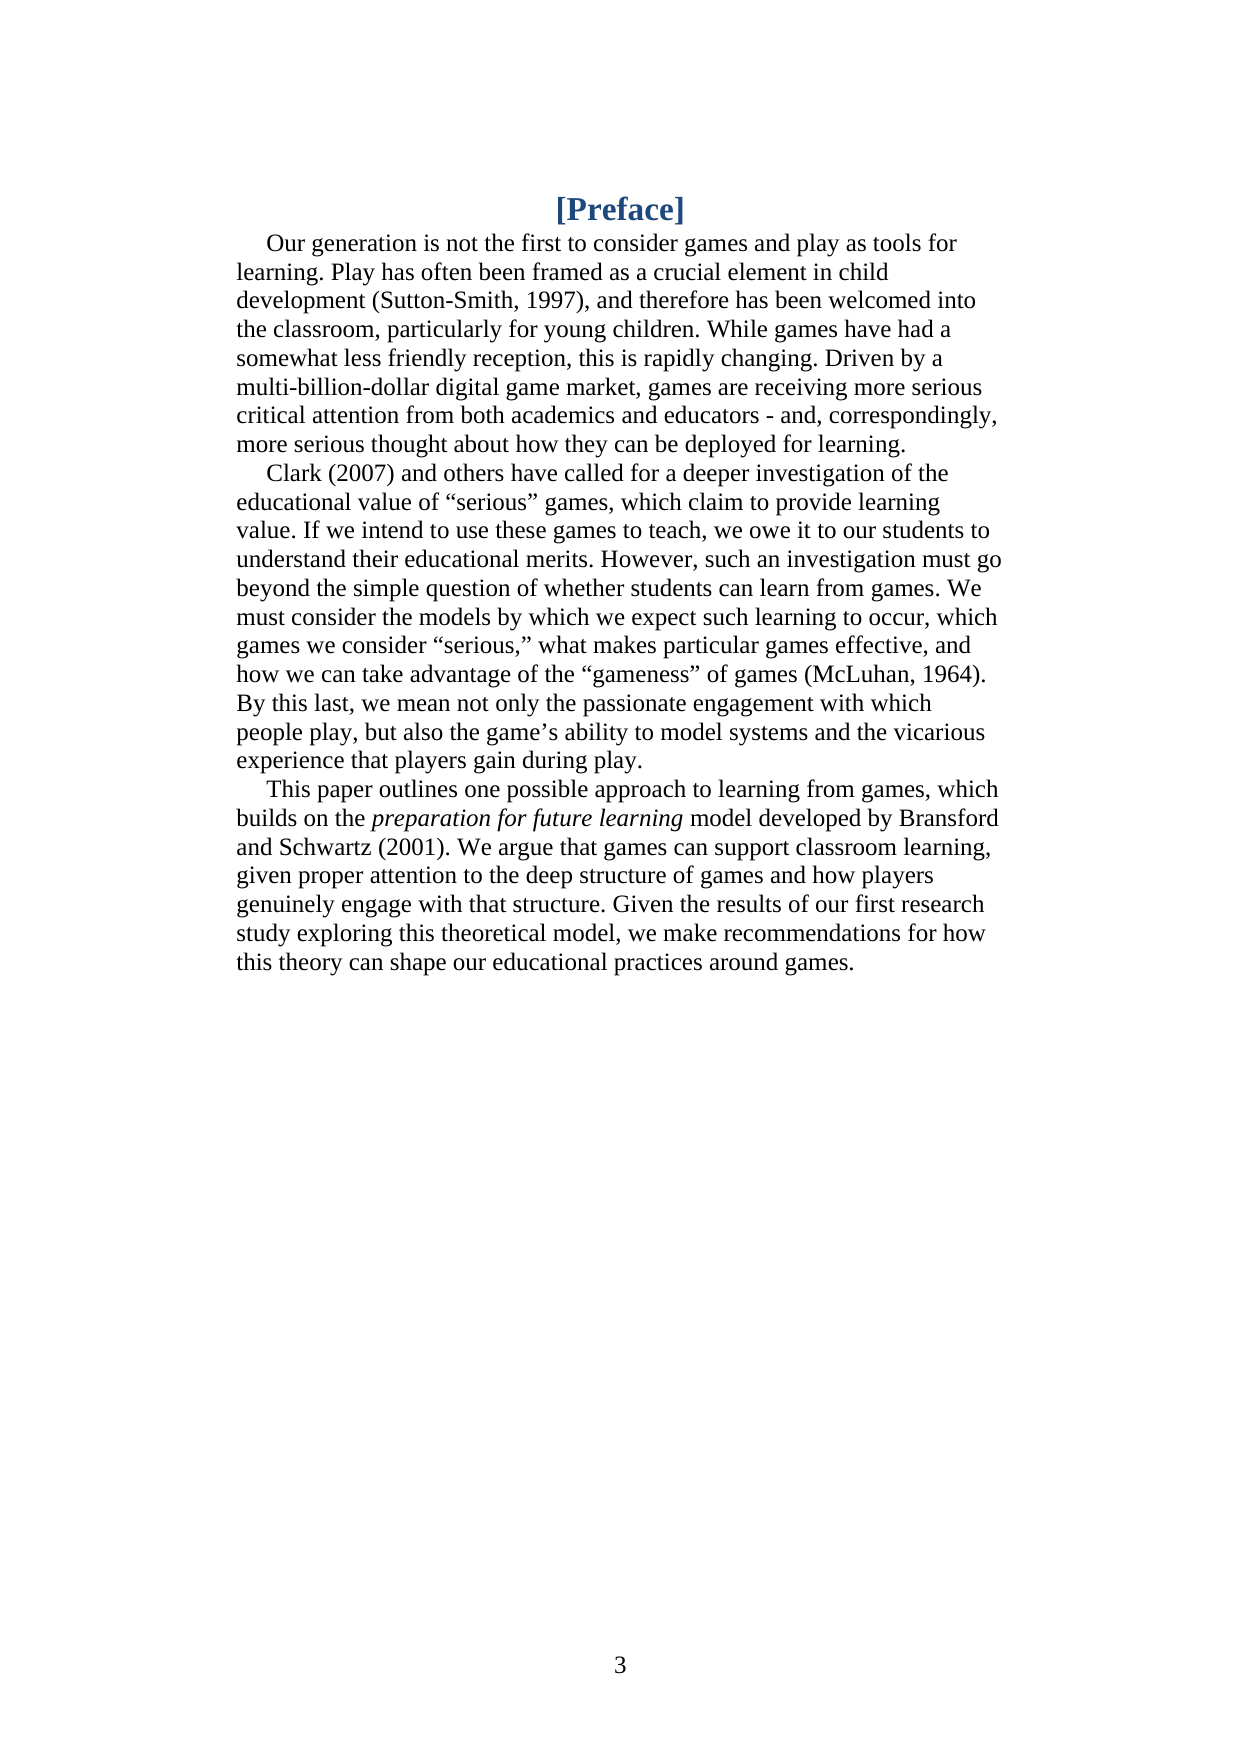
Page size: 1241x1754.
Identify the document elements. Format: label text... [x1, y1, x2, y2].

text Our generation is not the first to consider games and play as tools for learning. Play has often been framed as a crucial element in child development (Sutton-Smith, 1997), and therefore has been welcomed into the classroom, particularly for young children. While games have had a somewhat less friendly reception, this is rapidly changing. Driven by a multi-billion-dollar digital game market, games are receiving more serious critical attention from both academics and educators - and, correspondingly, more serious thought about how they can be deployed for learning. [236, 228, 1004, 458]
text This paper outlines one possible approach to learning from games, which builds on the preparation for future learning model developed by Bransford and Schwartz (2001). We argue that games can support classroom learning, given proper attention to the deep structure of games and how players genuinely engage with that structure. Given the results of our first research study exploring this theoretical model, we make recommendations for how this theory can shape our educational practices around games. [236, 774, 1004, 976]
subtitle [Preface] [236, 190, 1004, 228]
text Clark (2007) and others have called for a deeper investigation of the educational value of “serious” games, which claim to provide learning value. If we intend to use these games to teach, we owe it to our students to understand their educational merits. However, such an investigation must go beyond the simple question of whether students can learn from games. We must consider the models by which we expect such learning to occur, which games we consider “serious,” what makes particular games effective, and how we can take advantage of the “gameness” of games (McLuhan, 1964). By this last, we mean not only the passionate engagement with which people play, but also the game’s ability to model systems and the vicarious experience that players gain during play. [236, 458, 1004, 774]
